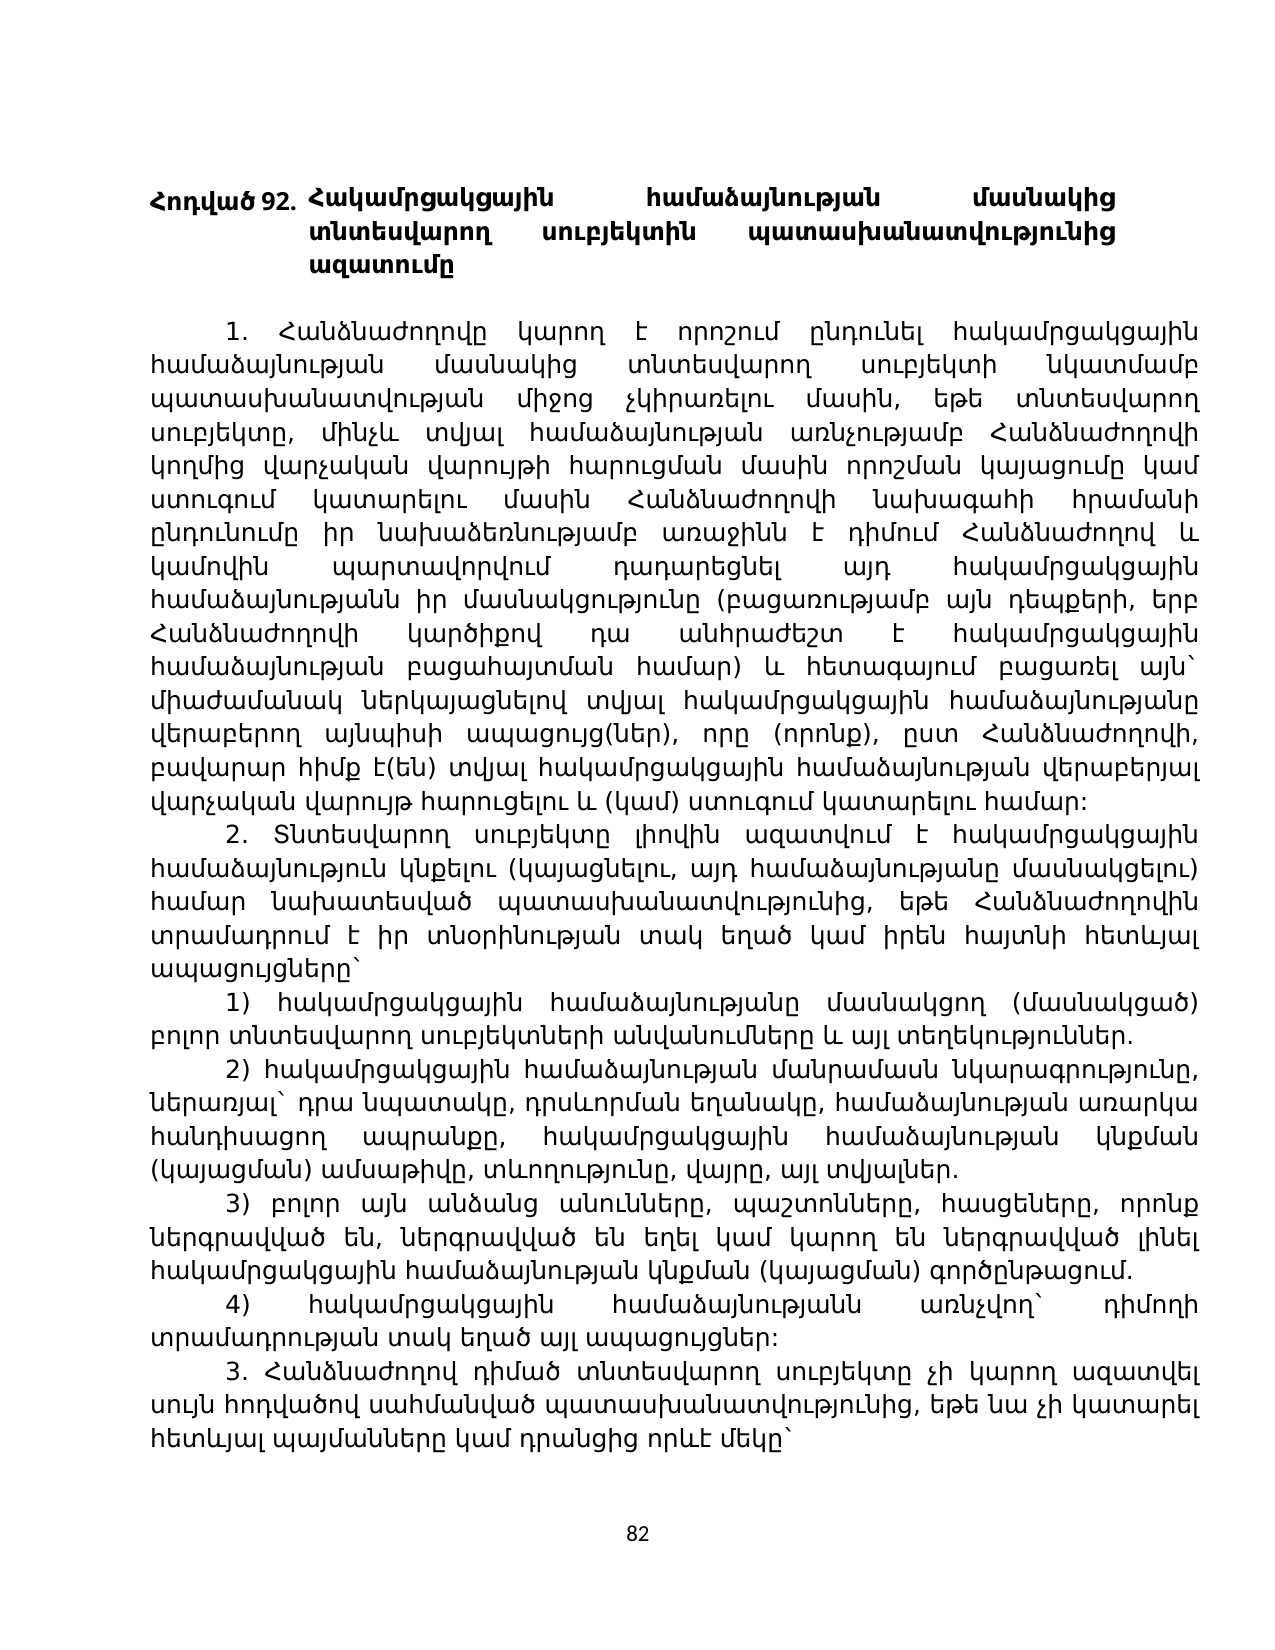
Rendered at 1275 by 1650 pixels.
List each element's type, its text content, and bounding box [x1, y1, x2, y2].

text 3. Հանձնաժողով դիմած տնտեսվարող սուբյեկտը չի կարող ազատվել սույն հոդվածով սահմանված պատասխանատվությունից, եթե նա չի կատարել հետևյալ պայմանները կամ դրանցից որևէ մեկը` [150, 1357, 1200, 1453]
table_header Հոդված 92. [150, 184, 308, 284]
text 2) հակամրցակցային համաձայնության մանրամասն նկարագրությունը, ներառյալ` դրա նպատակը, դրսևորման եղանակը, համաձայնության առարկա հանդիսացող ապրանքը, հակամրցակցային համաձայնության կնքման (կայացման) ամսաթիվը, տևողությունը, վայրը, այլ տվյալներ. [150, 1055, 1200, 1185]
text 4) հակամրցակցային համաձայնությանն առնչվող` դիմողի տրամադրության տակ եղած այլ ապացույցներ: [150, 1290, 1200, 1353]
text 1. Հանձնաժողովը կարող է որոշում ընդունել հակամրցակցային համաձայնության մասնակից տնտեսվարող սուբյեկտի նկատմամբ պատասխանատվության միջոց չկիրառելու մասին, եթե տնտեսվարող սուբյեկտը, մինչև տվյալ համաձայնության առնչությամբ Հանձնաժողովի կողմից վարչական վարույթի հարուցման մասին որոշման կայացումը կամ ստուգում կատարելու մասին Հանձնաժողովի նախագահի հրամանի ընդունումը իր նախաձեռնությամբ առաջինն է դիմում Հանձնաժողով և կամովին պարտավորվում դադարեցնել այդ հակամրցակցային համաձայնությանն իր մասնակցությունը (բացառությամբ այն դեպքերի, երբ Հանձնաժողովի կարծիքով դա անհրաժեշտ է հակամրցակցային համաձայնության բացահայտման համար) և հետագայում բացառել այն` միաժամանակ ներկայացնելով տվյալ հակամրցակցային համաձայնությանը վերաբերող այնպիսի ապացույց(ներ), որը (որոնք), ըստ Հանձնաժողովի, բավարար հիմք է(են) տվյալ հակամրցակցային համաձայնության վերաբերյալ վարչական վարույթ հարուցելու և (կամ) ստուգում կատարելու համար: [150, 317, 1200, 816]
text 2. Տնտեսվարող սուբյեկտը լիովին ազատվում է հակամրցակցային համաձայնություն կնքելու (կայացնելու, այդ համաձայնությանը մասնակցելու) համար նախատեսված պատասխանատվությունից, եթե Հանձնաժողովին տրամադրում է իր տնօրինության տակ եղած կամ իրեն հայտնի հետևյալ ապացույցները` [150, 820, 1200, 984]
table_header Հակամրցակցային համաձայնության մասնակից տնտեսվարող սուբյեկտին պատասխանատվությունից ազատումը [308, 246, 1115, 284]
text 1) հակամրցակցային համաձայնությանը մասնակցող (մասնակցած) բոլոր տնտեսվարող սուբյեկտների անվանումները և այլ տեղեկություններ. [150, 988, 1200, 1051]
text 3) բոլոր այն անձանց անունները, պաշտոնները, հասցեները, որոնք ներգրավված են, ներգրավված են եղել կամ կարող են ներգրավված լինել հակամրցակցային համաձայնության կնքման (կայացման) գործընթացում. [150, 1189, 1200, 1286]
